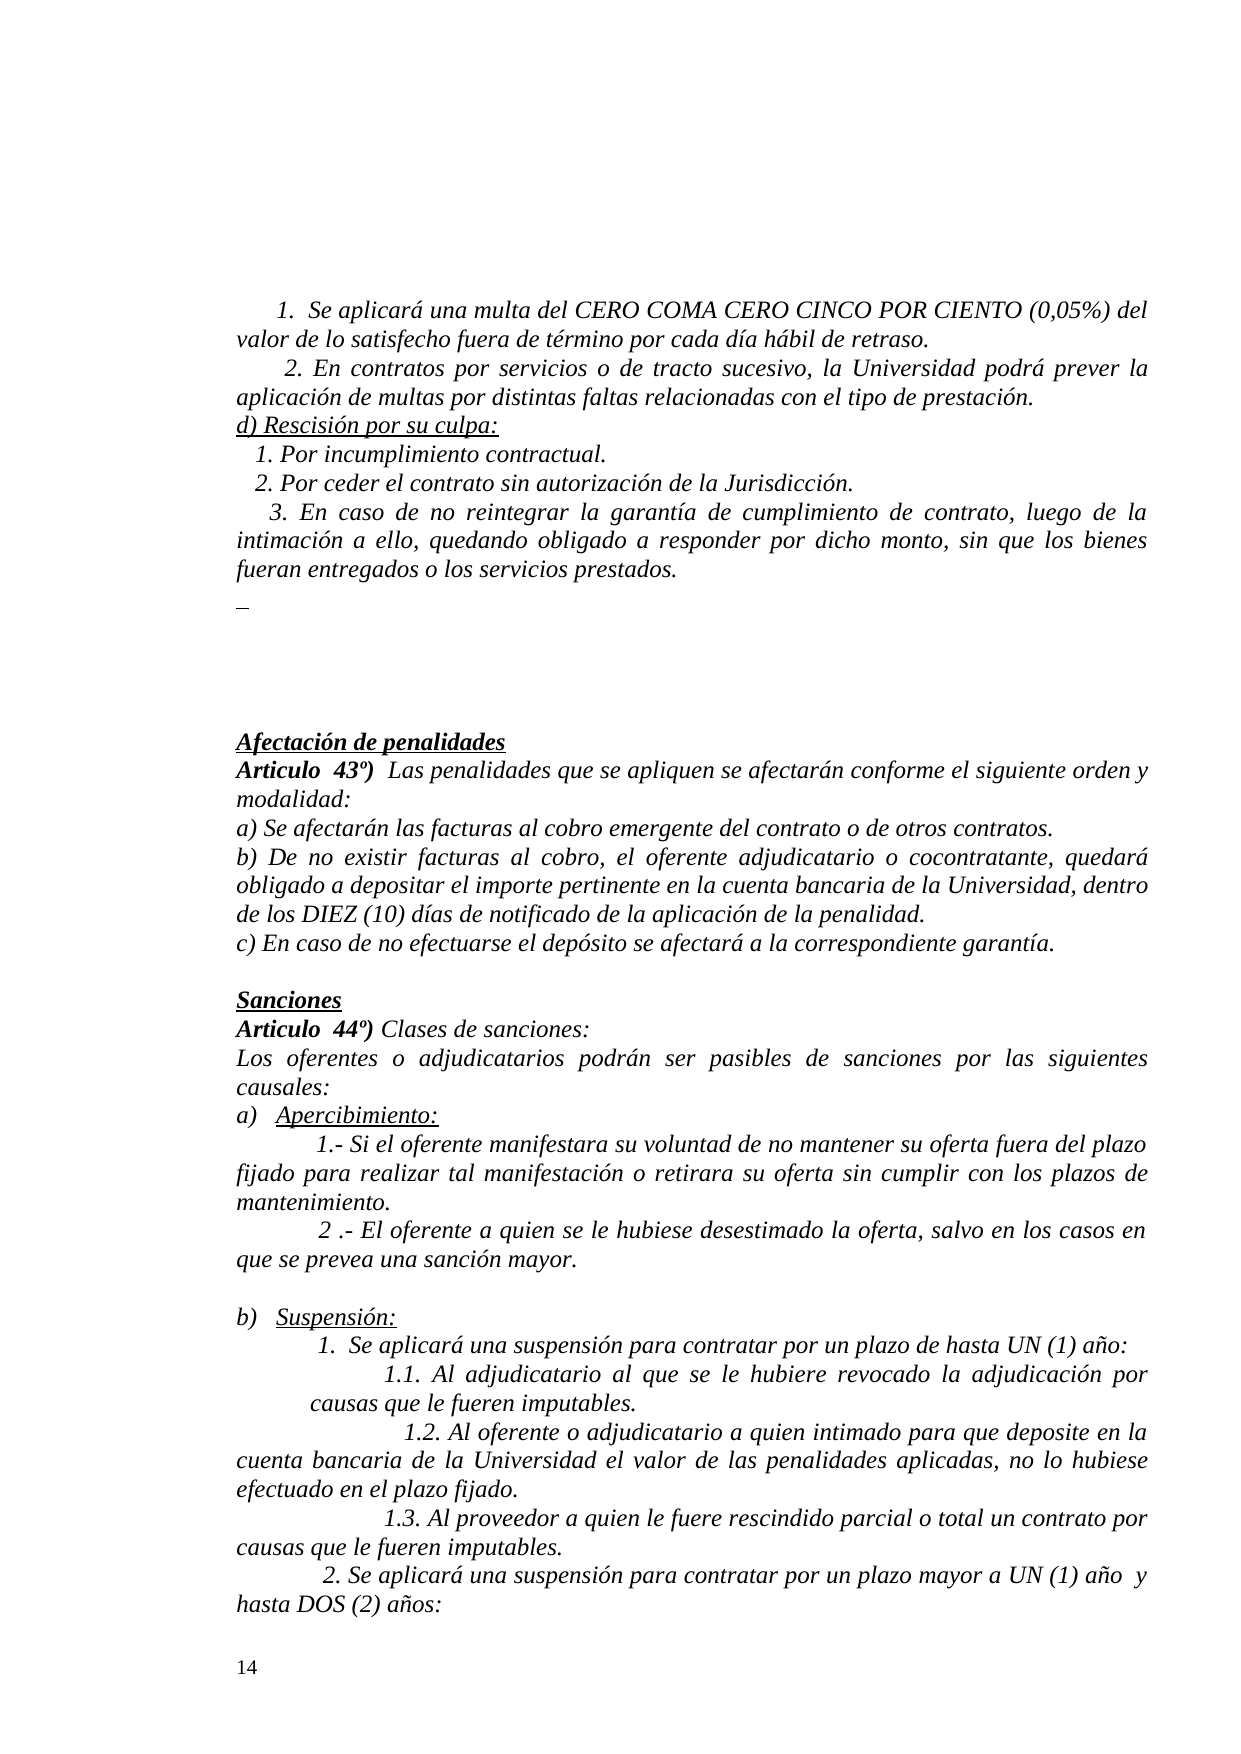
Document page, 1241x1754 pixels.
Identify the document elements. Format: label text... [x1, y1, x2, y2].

text 3. En caso de no reintegrar la garantía de cumplimiento de contrato, luego de la intimación a ello, quedando obligado a responder por dicho monto, sin que los bienes fueran entregados o los servicios prestados. [236, 497, 1152, 583]
text a) Se afectarán las facturas al cobro emergente del contrato o de otros contratos. [236, 813, 1152, 842]
text b) Suspensión: [236, 1302, 1152, 1330]
text 1. Por incumplimiento contractual. [236, 439, 1152, 468]
text Articulo 43º) Las penalidades que se apliquen se afectarán conforme el siguiente orden y modalidad: [236, 755, 1152, 813]
text 1.- Si el oferente manifestara su voluntad de no mantener su oferta fuera del plazo fijado para realizar tal manifestación o retirara su oferta sin cumplir con los plazos de mantenimiento. [236, 1129, 1152, 1215]
text b) De no existir facturas al cobro, el oferente adjudicatario o cocontratante, quedará obligado a depositar el importe pertinente en la cuenta bancaria de la Universidad, dentro de los DIEZ (10) días de notificado de la aplicación de la penalidad. [236, 842, 1152, 928]
text 1.3. Al proveedor a quien le fuere rescindido parcial o total un contrato por causas que le fueren imputables. [236, 1503, 1152, 1560]
text 2 .- El oferente a quien se le hubiese desestimado la oferta, salvo en los casos en que se prevea una sanción mayor. [236, 1215, 1152, 1273]
text 1. Se aplicará una multa del CERO COMA CERO CINCO POR CIENTO (0,05%) del valor de lo satisfecho fuera de término por cada día hábil de retraso. [236, 295, 1152, 353]
text 2. Por ceder el contrato sin autorización de la Jurisdicción. [236, 468, 1152, 497]
text 2. Se aplicará una suspensión para contratar por un plazo mayor a UN (1) año y hasta DOS (2) años: [236, 1560, 1152, 1618]
text 1. Se aplicará una suspensión para contratar por un plazo de hasta UN (1) año: [236, 1330, 1152, 1359]
text d) Rescisión por su culpa: [236, 410, 1152, 439]
text 2. En contratos por servicios o de tracto sucesivo, la Universidad podrá prever la aplicación de multas por distintas faltas relacionadas con el tipo de prestación. [236, 353, 1152, 410]
text Articulo 44º) Clases de sanciones: [236, 1014, 1152, 1043]
text 1.1. Al adjudicatario al que se le hubiere revocado la adjudicación por causas que le fueren imputables. [310, 1359, 1152, 1417]
text Los oferentes o adjudicatarios podrán ser pasibles de sanciones por las siguientes causales: [236, 1043, 1152, 1100]
text Sanciones [236, 985, 1152, 1014]
text Afectación de penalidades [236, 727, 1152, 755]
text c) En caso de no efectuarse el depósito se afectará a la correspondiente garantía. [236, 928, 1152, 957]
text 1.2. Al oferente o adjudicatario a quien intimado para que deposite en la cuenta bancaria de la Universidad el valor de las penalidades aplicadas, no lo hubiese efectuado en el plazo fijado. [236, 1417, 1152, 1503]
text a) Apercibimiento: [236, 1100, 1152, 1129]
